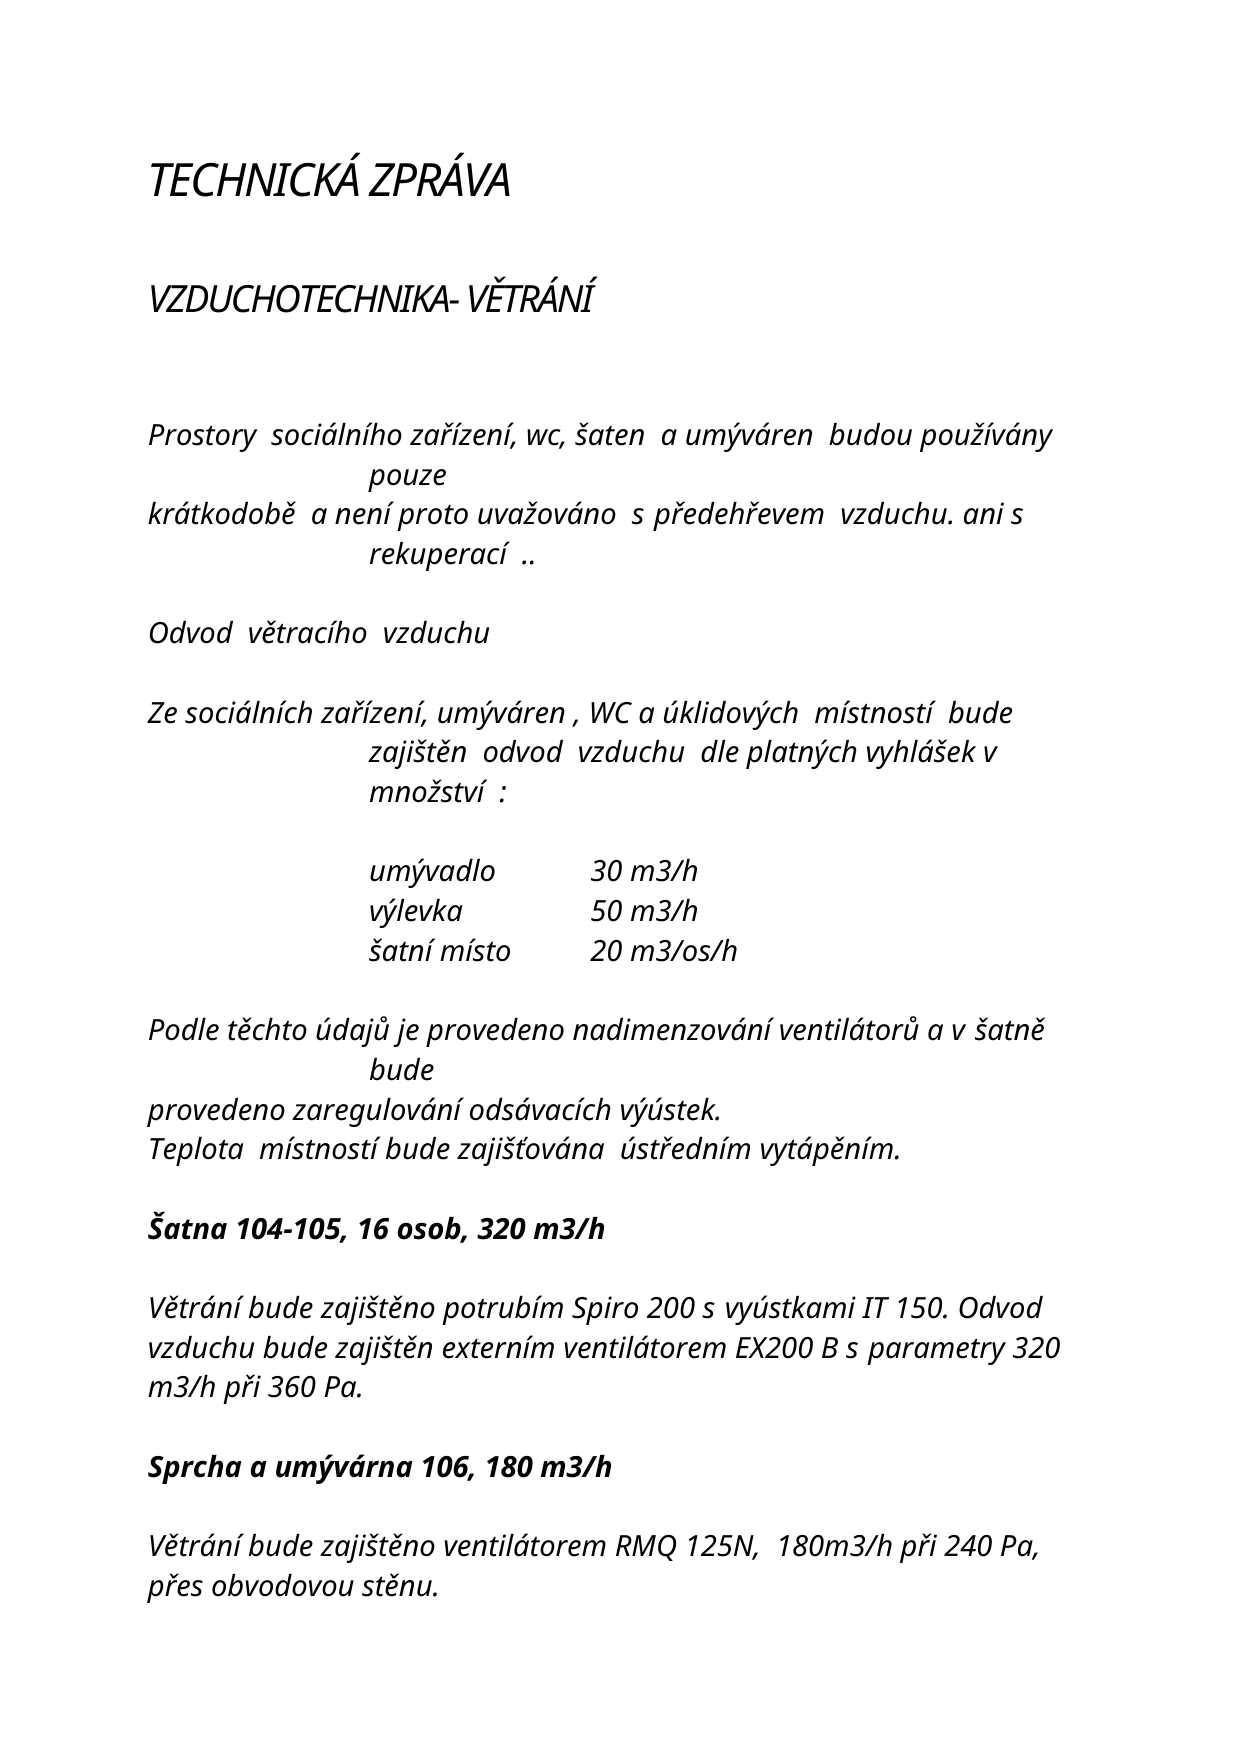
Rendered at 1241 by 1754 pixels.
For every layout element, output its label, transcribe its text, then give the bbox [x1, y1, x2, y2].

text výlevka 50 m3/h [148, 890, 1093, 930]
text umývadlo 30 m3/h [148, 851, 1093, 890]
text Ze sociálních zařízení, umýváren , WC a úklidových místností bude zajištěn odvod vzduchu dle platných vyhlášek v množství : [148, 692, 1093, 811]
text Teplota místností bude zajišťována ústředním vytápěním. [148, 1128, 1093, 1168]
text Větrání bude zajištěno potrubím Spiro 200 s vyústkami IT 150. Odvod vzduchu bude zajištěn externím ventilátorem EX200 B s parametry 320 m3/h při 360 Pa. [148, 1287, 1093, 1406]
text Prostory sociálního zařízení, wc, šaten a umýváren budou používány pouze [148, 414, 1122, 493]
text Sprcha a umývárna 106, 180 m3/h [148, 1446, 1093, 1486]
text provedeno zaregulování odsávacích výústek. [148, 1089, 1093, 1128]
text krátkodobě a není proto uvažováno s předehřevem vzduchu. ani s rekuperací .. [148, 493, 1122, 573]
text Podle těchto údajů je provedeno nadimenzování ventilátorů a v šatně bude [148, 1009, 1093, 1089]
text VZDUCHOTECHNIKA- VĚTRÁNÍ [148, 272, 1093, 323]
text Větrání bude zajištěno ventilátorem RMQ 125N, 180m3/h při 240 Pa, přes obvodovou stěnu. [148, 1525, 1093, 1605]
text TECHNICKÁ ZPRÁVA [148, 148, 1093, 210]
text Odvod větracího vzduchu [148, 613, 1093, 652]
text šatní místo 20 m3/os/h [148, 930, 1093, 970]
text Šatna 104-105, 16 osob, 320 m3/h [148, 1208, 1093, 1248]
